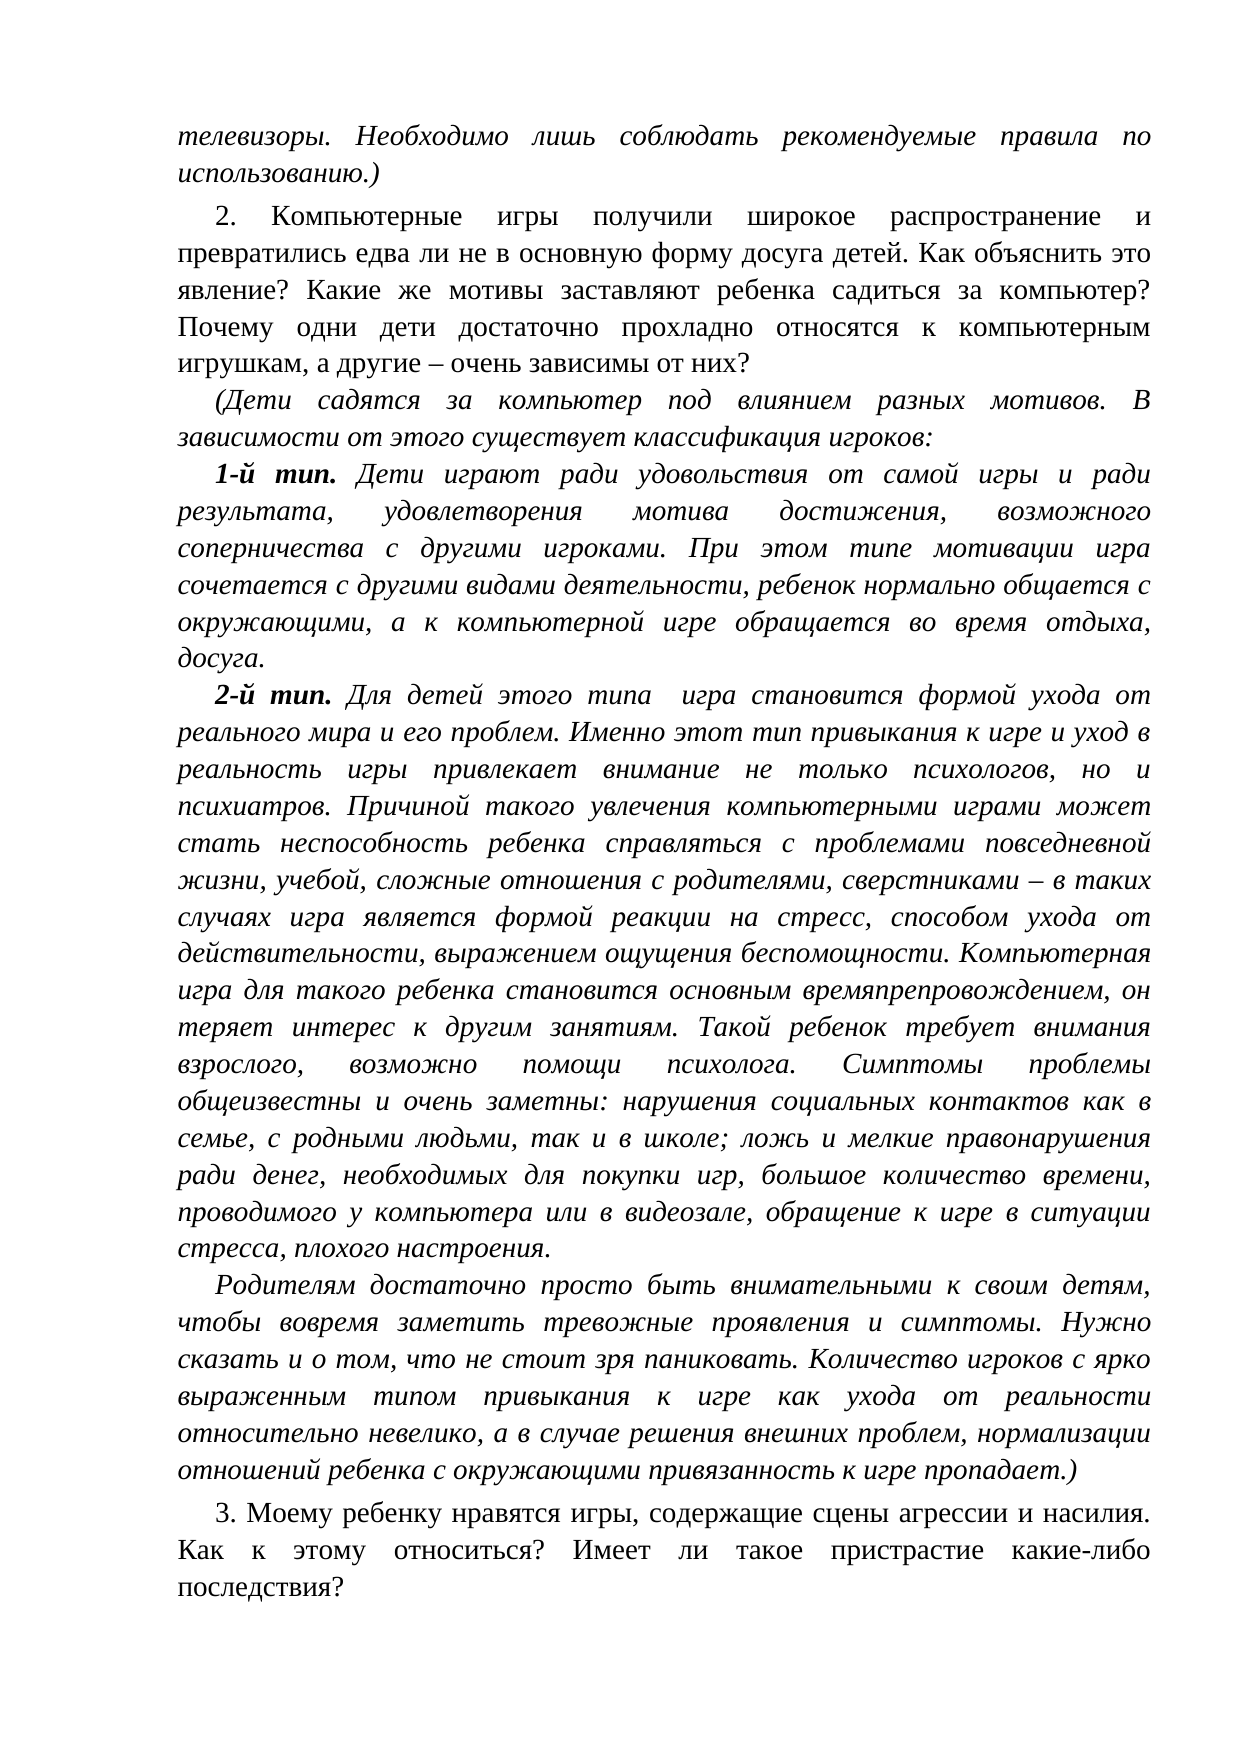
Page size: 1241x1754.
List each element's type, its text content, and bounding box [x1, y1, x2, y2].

text 1-й тип. Дети играют ради удовольствия от самой игры и ради результата, удовлетворения мотива достижения, возможного соперничества с другими игроками. При этом типе мотивации игра сочетается с другими видами деятельности, ребенок нормально общается с окружающими, а к компьютерной игре обращается во время отдыха, досуга. [177, 456, 1152, 674]
text 3. Моему ребенку нравятся игры, содержащие сцены агрессии и насилия. Как к этому относиться? Имеет ли такое пристрастие какие-либо последствия? [177, 1495, 1152, 1602]
text Родителям достаточно просто быть внимательными к своим детям, чтобы вовремя заметить тревожные проявления и симптомы. Нужно сказать и о том, что не стоит зря паниковать. Количество игроков с ярко выраженным типом привыкания к игре как ухода от реальности относительно невелико, а в случае решения внешних проблем, нормализации отношений ребенка с окружающими привязанность к игре пропадает.) [177, 1267, 1152, 1485]
text 2. Компьютерные игры получили широкое распространение и превратились едва ли не в основную форму досуга детей. Как объяснить это явление? Какие же мотивы заставляют ребенка садиться за компьютер? Почему одни дети достаточно прохладно относятся к компьютерным игрушкам, а другие – очень зависимы от них? [177, 198, 1152, 379]
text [177, 118, 1152, 188]
text 2-й тип. Для детей этого типа игра становится формой ухода от реального мира и его проблем. Именно этот тип привыкания к игре и уход в реальность игры привлекает внимание не только психологов, но и психиатров. Причиной такого увлечения компьютерными играми может стать неспособность ребенка справляться с проблемами повседневной жизни, учебой, сложные отношения с родителями, сверстниками – в таких случаях игра является формой реакции на стресс, способом ухода от действительности, выражением ощущения беспомощности. Компьютерная игра для такого ребенка становится основным времяпрепровождением, он теряет интерес к другим занятиям. Такой ребенок требует внимания взрослого, возможно помощи психолога. Симптомы проблемы общеизвестны и очень заметны: нарушения социальных контактов как в семье, с родными людьми, так и в школе; ложь и мелкие правонарушения ради денег, необходимых для покупки игр, большое количество времени, проводимого у компьютера или в видеозале, обращение к игре в ситуации стресса, плохого настроения. [177, 677, 1152, 1264]
text (Дети садятся за компьютер под влиянием разных мотивов. В зависимости от этого существует классификация игроков: [177, 382, 1152, 453]
